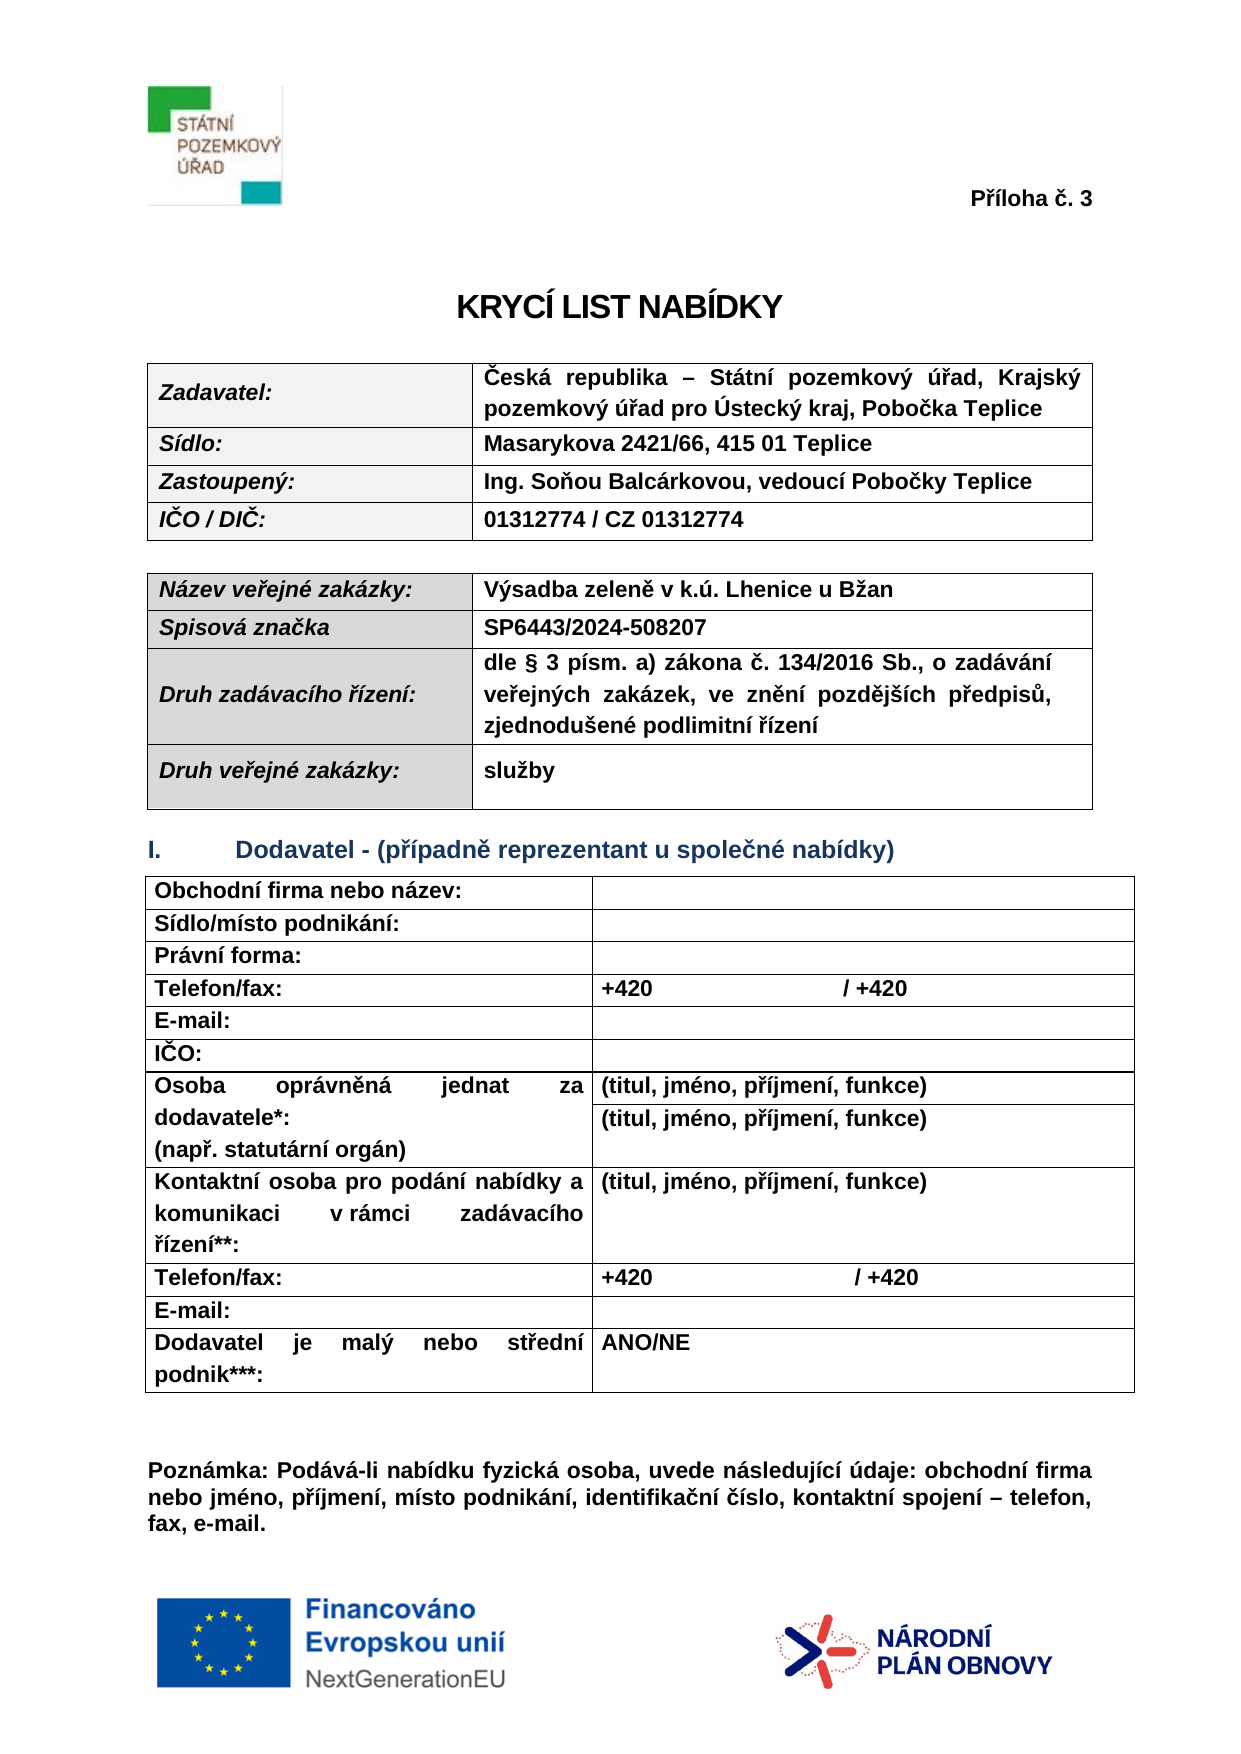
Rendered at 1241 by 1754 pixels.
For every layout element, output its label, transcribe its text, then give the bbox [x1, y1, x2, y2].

table_cell Sídlo: [148, 428, 472, 464]
table_cell IČO: [146, 1040, 592, 1071]
table_cell IČO / DIČ: [148, 503, 472, 540]
picture [147, 86, 284, 207]
table_cell Kontaktní osoba pro podání nabídky a komunikaci v rámci zadávacího řízení**: [146, 1168, 592, 1263]
table_cell (titul, jméno, příjmení, funkce) [593, 1073, 1134, 1104]
table_header [593, 877, 1134, 908]
table_cell Druh zadávacího řízení: [148, 649, 472, 744]
table_header Obchodní firma nebo název: [146, 877, 592, 908]
table_cell Ing. Soňou Balcárkovou, vedoucí Pobočky Teplice [473, 466, 1092, 502]
table_cell Telefon/fax: [146, 1264, 592, 1296]
table_cell +420 / +420 [593, 975, 1134, 1006]
picture [735, 1583, 1093, 1722]
table_cell Telefon/fax: [146, 975, 592, 1006]
table_cell [593, 1007, 1134, 1039]
table_cell (titul, jméno, příjmení, funkce) [593, 1105, 1134, 1167]
table_cell E-mail: [146, 1007, 592, 1039]
table_cell [593, 1297, 1134, 1328]
table_cell E-mail: [146, 1297, 592, 1328]
table_cell [593, 942, 1134, 974]
table_header Název veřejné zakázky: [148, 574, 472, 610]
table_cell 01312774 / CZ 01312774 [473, 503, 1092, 540]
table_cell dle § 3 písm. a) zákona č. 134/2016 Sb., o zadávání veřejných zakázek, ve znění pozdějších předpisů, zjednodušené podlimitní řízení [473, 649, 1092, 744]
table_cell ANO/NE [593, 1329, 1134, 1392]
table_cell [593, 1040, 1134, 1071]
table_cell Dodavatel je malý nebo střední podnik***: [146, 1329, 592, 1392]
table_header Zadavatel: [148, 364, 472, 427]
table_cell Masarykova 2421/66, 415 01 Teplice [473, 428, 1092, 464]
title Krycí list nabídky [148, 287, 1093, 325]
picture [147, 1584, 531, 1699]
table_cell SP6443/2024-508207 [473, 611, 1092, 648]
subtitle Dodavatel - (případně reprezentant u společné nabídky) [148, 834, 1093, 863]
table_cell +420 / +420 [593, 1264, 1134, 1296]
table_cell Sídlo/místo podnikání: [146, 910, 592, 941]
text Poznámka: Podává-li nabídku fyzická osoba, uvede následující údaje: obchodní firma nebo jméno, příjmení, místo podnikání, identifikační číslo, kontaktní spojení – telefon, fax, e-mail. [148, 1457, 1093, 1536]
table_cell [593, 910, 1134, 941]
table_cell Osoba oprávněná jednat za dodavatele*: (např. statutární orgán) [146, 1073, 592, 1167]
table_cell Zastoupený: [148, 466, 472, 502]
table_cell služby [473, 745, 1092, 808]
table_header Výsadba zeleně v k.ú. Lhenice u Bžan [473, 574, 1092, 610]
table_cell Právní forma: [146, 942, 592, 974]
table_header Česká republika – Státní pozemkový úřad, Krajský pozemkový úřad pro Ústecký kraj, Pobočka Teplice [473, 364, 1092, 427]
table_cell Spisová značka [148, 611, 472, 648]
table_cell (titul, jméno, příjmení, funkce) [593, 1168, 1134, 1263]
table_cell Druh veřejné zakázky: [148, 745, 472, 808]
